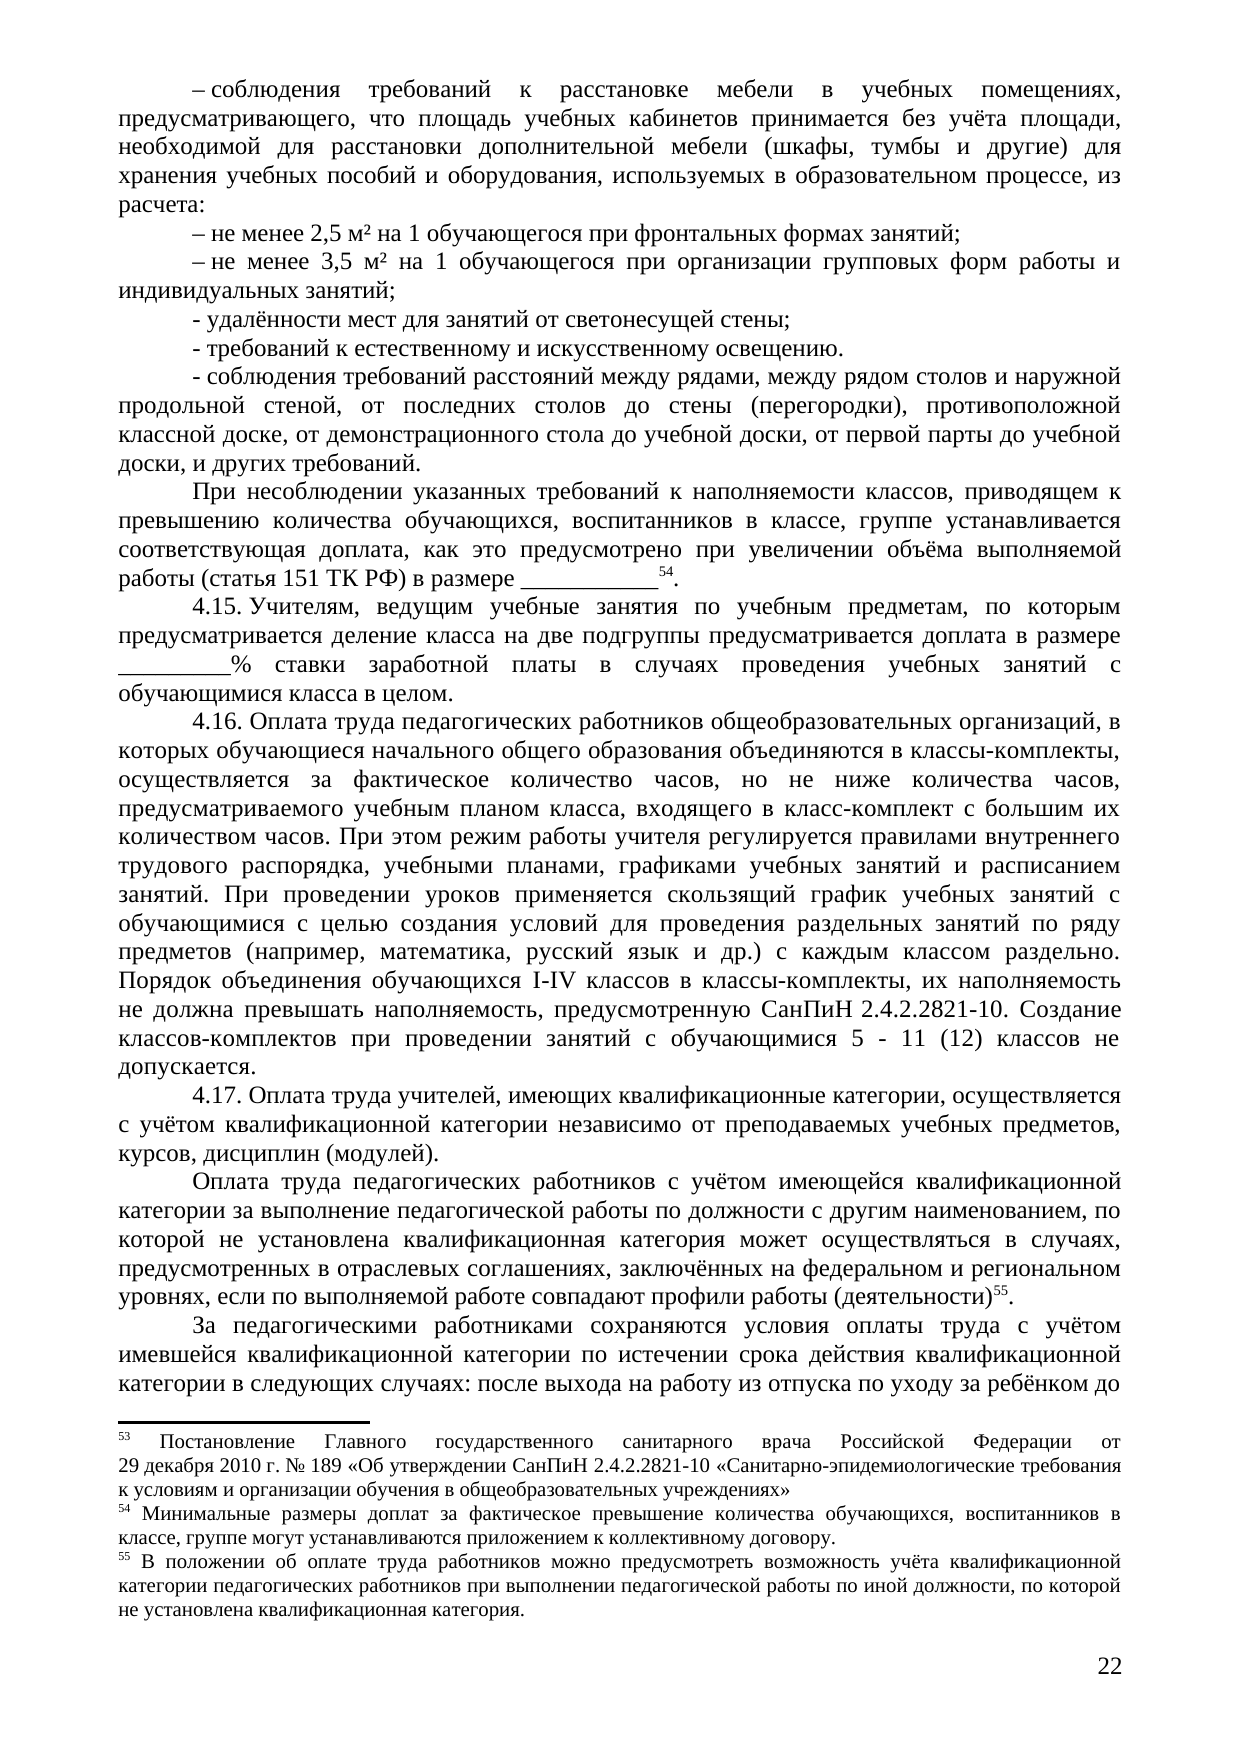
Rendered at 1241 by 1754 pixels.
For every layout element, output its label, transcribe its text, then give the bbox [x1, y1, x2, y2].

text – не менее 2,5 м² на 1 обучающегося при фронтальных формах занятий; [118, 218, 1122, 246]
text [118, 1310, 1122, 1396]
list - удалённости мест для занятий от светонесущей стены; [118, 304, 1122, 333]
list 4.17. Оплата труда учителей, имеющих квалификационные категории, осуществляется с учётом квалификационной категории независимо от преподаваемых учебных предметов, курсов, дисциплин (модулей). [118, 1080, 1122, 1166]
list 4.16. Оплата труда педагогических работников общеобразовательных организаций, в которых обучающиеся начального общего образования объединяются в классы-комплекты, осуществляется за фактическое количество часов, но не ниже количества часов, предусматриваемого учебным планом класса, входящего в класс-комплект с большим их количеством часов. При этом режим работы учителя регулируется правилами внутреннего трудового распорядка, учебными планами, графиками учебных занятий и расписанием занятий. При проведении уроков применяется скользящий график учебных занятий с обучающимися с целью создания условий для проведения раздельных занятий по ряду предметов (например, математика, русский язык и др.) с каждым классом раздельно. Порядок объединения обучающихся I-IV классов в классы-комплекты, их наполняемость не должна превышать наполняемость, предусмотренную СанПиН 2.4.2.2821-10. Создание классов-комплектов при проведении занятий с обучающимися 5 - 11 (12) классов не допускается. [118, 706, 1122, 1080]
list – соблюдения требований к расстановке мебели в учебных помещениях, предусматривающего, что площадь учебных кабинетов принимается без учёта площади, необходимой для расстановки дополнительной мебели (шкафы, тумбы и другие) для хранения учебных пособий и оборудования, используемых в образовательном процессе, из расчета: [118, 74, 1122, 218]
list - требований к естественному и искусственному освещению. [118, 333, 1122, 361]
text – не менее 3,5 м² на 1 обучающегося при организации групповых форм работы и индивидуальных занятий; [118, 246, 1122, 304]
list Оплата труда педагогических работников с учётом имеющейся квалификационной категории за выполнение педагогической работы по должности с другим наименованием, по которой не установлена квалификационная категория может осуществляться в случаях, предусмотренных в отраслевых соглашениях, заключённых на федеральном и региональном уровнях, если по выполняемой работе совпадают профили работы (деятельности). [118, 1166, 1122, 1310]
list 4.15. Учителям, ведущим учебные занятия по учебным предметам, по которым предусматривается деление класса на две подгруппы предусматривается доплата в размере _________% ставки заработной платы в случаях проведения учебных занятий с обучающимися класса в целом. [118, 591, 1122, 706]
text - соблюдения требований расстояний между рядами, между рядом столов и наружной продольной стеной, от последних столов до стены (перегородки), противоположной классной доске, от демонстрационного стола до учебной доски, от первой парты до учебной доски, и других требований. [118, 361, 1122, 476]
list При несоблюдении указанных требований к наполняемости классов, приводящем к превышению количества обучающихся, воспитанников в классе, группе устанавливается соответствующая доплата, как это предусмотрено при увеличении объёма выполняемой работы (статья 151 ТК РФ) в размере ___________. [118, 476, 1122, 591]
